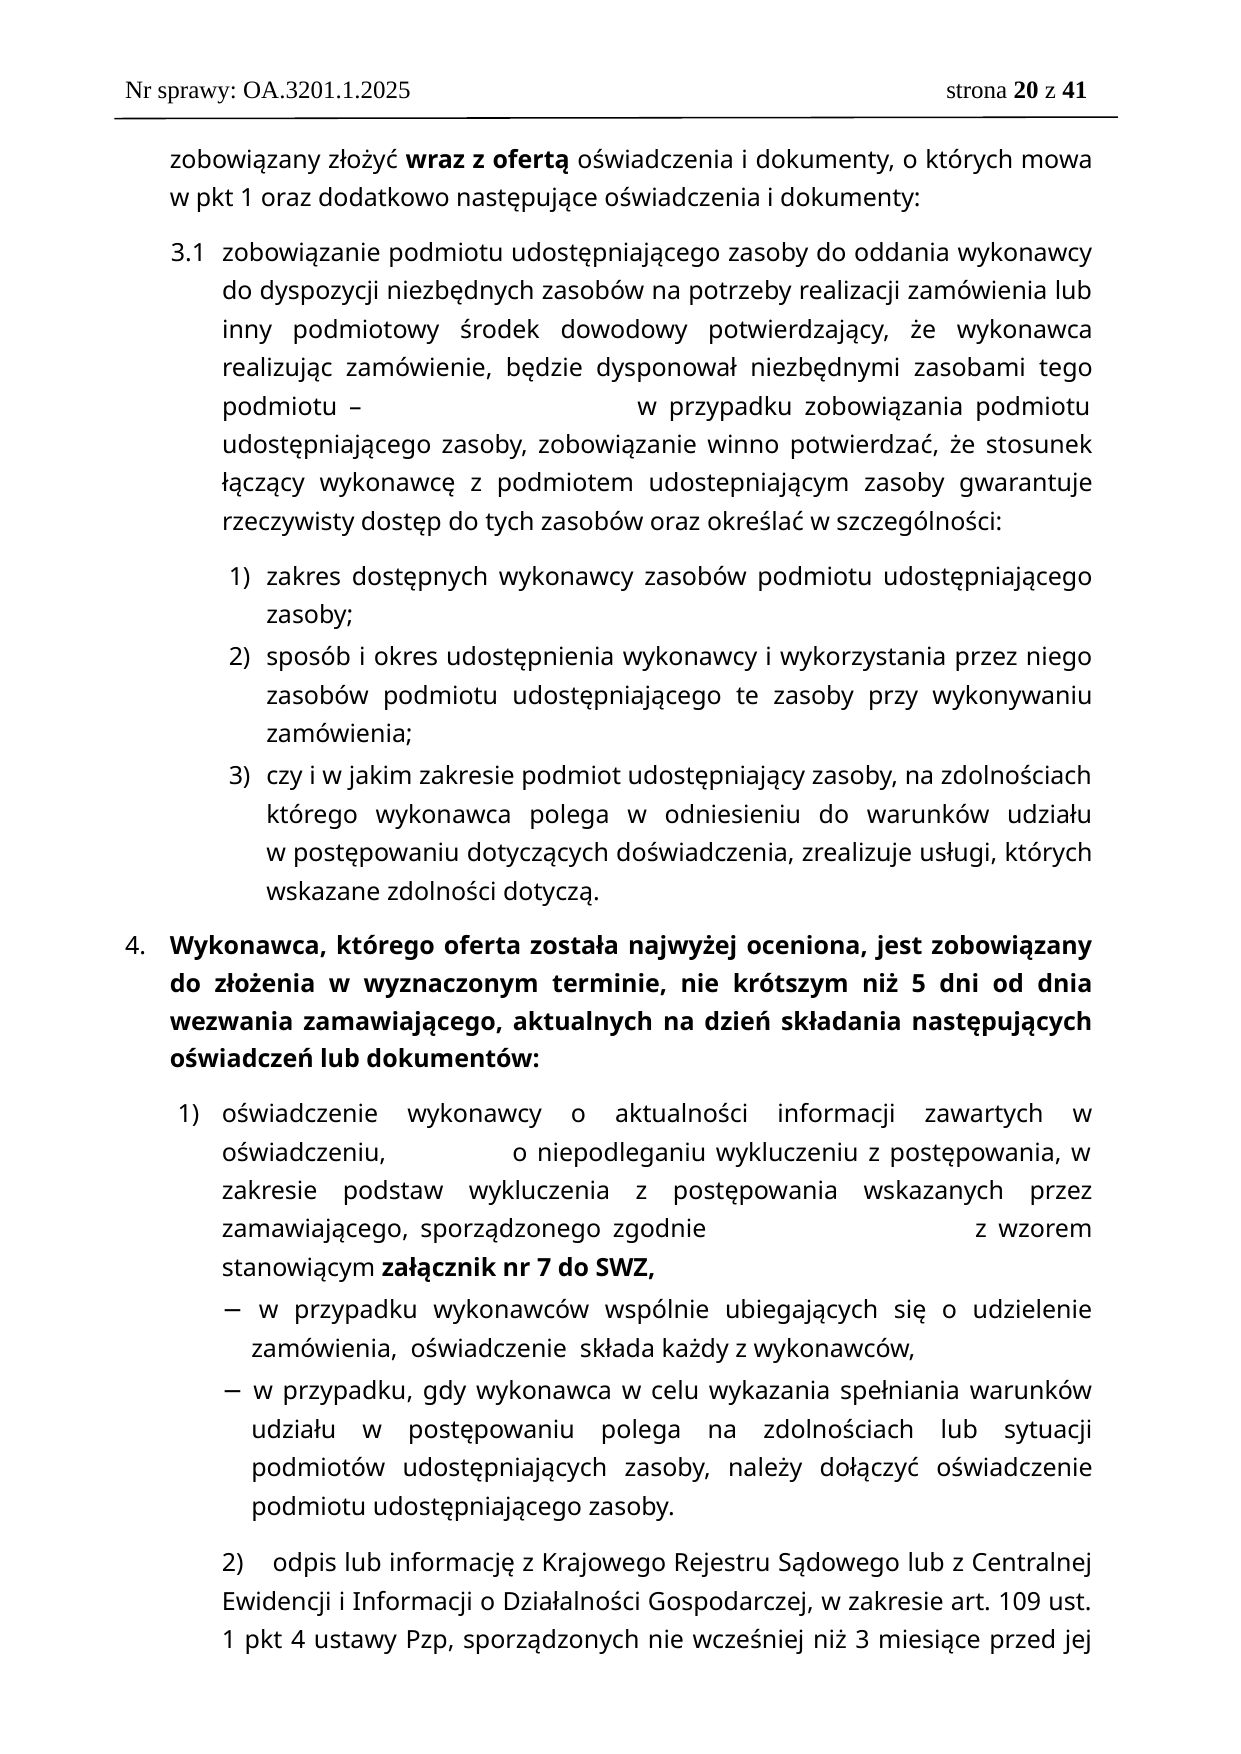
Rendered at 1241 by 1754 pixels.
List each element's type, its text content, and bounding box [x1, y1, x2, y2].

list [222, 1545, 1093, 1656]
list zobowiązanie podmiotu udostępniającego zasoby do oddania wykonawcy do dyspozycji niezbędnych zasobów na potrzeby realizacji zamówienia lub inny podmiotowy środek dowodowy potwierdzający, że wykonawca realizując zamówienie, będzie dysponował niezbędnymi zasobami tego podmiotu – w przypadku zobowiązania podmiotu udostępniającego zasoby, zobowiązanie winno potwierdzać, że stosunek łączący wykonawcę z podmiotem udostepniającym zasoby gwarantuje rzeczywisty dostęp do tych zasobów oraz określać w szczególności: [171, 234, 1093, 537]
list zakres dostępnych wykonawcy zasobów podmiotu udostępniającego zasoby; [228, 558, 1093, 631]
list Wykonawca, którego oferta została najwyżej oceniona, jest zobowiązany do złożenia w wyznaczonym terminie, nie krótszym niż 5 dni od dnia wezwania zamawiającego, aktualnych na dzień składania następujących oświadczeń lub dokumentów: [125, 928, 1093, 1075]
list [125, 142, 1093, 214]
list sposób i okres udostępnienia wykonawcy i wykorzystania przez niego zasobów podmiotu udostępniającego te zasoby przy wykonywaniu zamówienia; [228, 639, 1093, 750]
text − w przypadku, gdy wykonawca w celu wykazania spełniania warunków udziału w postępowaniu polega na zdolnościach lub sytuacji podmiotów udostępniających zasoby, należy dołączyć oświadczenie podmiotu udostępniającego zasoby. [222, 1373, 1093, 1522]
text − w przypadku wykonawców wspólnie ubiegających się o udzielenie zamówienia, oświadczenie składa każdy z wykonawców, [222, 1292, 1093, 1364]
list oświadczenie wykonawcy o aktualności informacji zawartych w oświadczeniu, o niepodleganiu wykluczeniu z postępowania, w zakresie podstaw wykluczenia z postępowania wskazanych przez zamawiającego, sporządzonego zgodnie z wzorem stanowiącym załącznik nr 7 do SWZ, [177, 1096, 1093, 1283]
list czy i w jakim zakresie podmiot udostępniający zasoby, na zdolnościach którego wykonawca polega w odniesieniu do warunków udziału w postępowaniu dotyczących doświadczenia, zrealizuje usługi, których wskazane zdolności dotyczą. [228, 758, 1093, 907]
